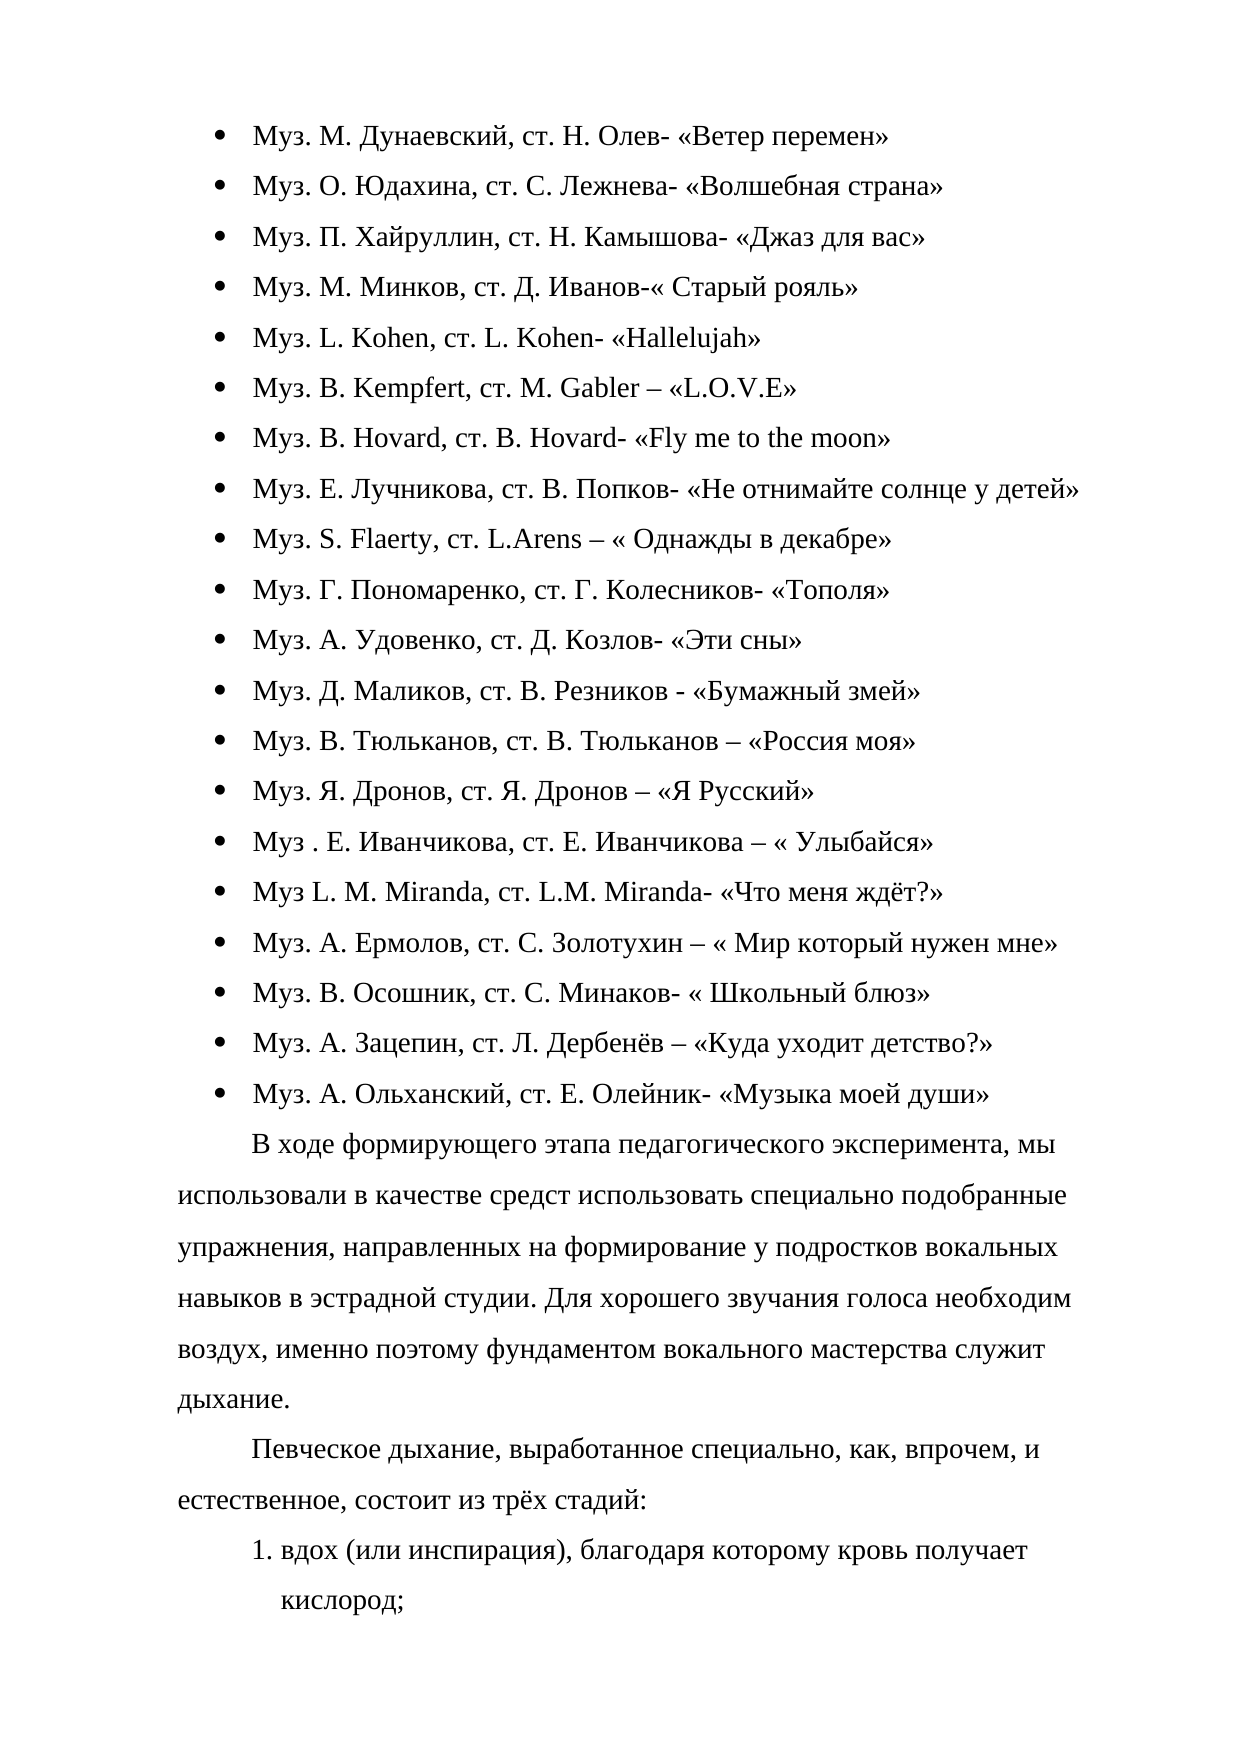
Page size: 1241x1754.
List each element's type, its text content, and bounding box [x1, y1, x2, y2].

list Муз L. M. Miranda, ст. L.M. Miranda- «Что меня ждёт?» [215, 874, 1152, 908]
list Муз. М. Дунаевский, ст. Н. Олев- «Ветер перемен» [215, 118, 1152, 152]
list Муз. Я. Дронов, ст. Я. Дронов – «Я Русский» [215, 773, 1152, 807]
list Муз. B. Kempfert, ст. M. Gabler – «L.O.V.E» [215, 370, 1152, 404]
list Муз. Г. Пономаренко, ст. Г. Колесников- «Тополя» [215, 572, 1152, 606]
list Муз. П. Хайруллин, ст. Н. Камышова- «Джаз для вас» [215, 219, 1152, 253]
list Муз. L. Kohen, ст. L. Kohen- «Hallelujah» [215, 320, 1152, 353]
list Муз . Е. Иванчикова, ст. Е. Иванчикова – « Улыбайся» [215, 824, 1152, 858]
list Муз. В. Тюльканов, ст. В. Тюльканов – «Россия моя» [215, 723, 1152, 757]
list Муз. В. Осошник, ст. С. Минаков- « Школьный блюз» [215, 975, 1152, 1009]
list Муз. Д. Маликов, ст. В. Резников - «Бумажный змей» [215, 673, 1152, 706]
list Муз. B. Hovard, ст. B. Hovard- «Fly me to the moon» [215, 421, 1152, 454]
text В ходе формирующего этапа педагогического эксперимента, мы использовали в качестве средст использовать специально подобранные упражнения, направленных на формирование у подростков вокальных навыков в эстрадной студии. Для хорошего звучания голоса необходим воздух, именно поэтому фундаментом вокального мастерства служит дыхание. [177, 1126, 1152, 1415]
list Муз. А. Ольханский, ст. Е. Олейник- «Музыка моей души» [215, 1076, 1152, 1110]
list Муз. S. Flaerty, ст. L.Arens – « Однажды в декабре» [215, 521, 1152, 555]
list Муз. О. Юдахина, ст. С. Лежнева- «Волшебная страна» [215, 168, 1152, 202]
list Муз. Е. Лучникова, ст. В. Попков- «Не отнимайте солнце у детей» [215, 471, 1152, 505]
list Муз. М. Минков, ст. Д. Иванов-« Старый рояль» [215, 269, 1152, 303]
list Муз. А. Ермолов, ст. С. Золотухин – « Мир который нужен мне» [215, 925, 1152, 958]
list Муз. А. Зацепин, ст. Л. Дербенёв – «Куда уходит детство?» [215, 1026, 1152, 1059]
text Певческое дыхание, выработанное специально, как, впрочем, и естественное, состоит из трёх стадий: [177, 1431, 1152, 1515]
list Муз. А. Удовенко, ст. Д. Козлов- «Эти сны» [215, 622, 1152, 656]
list вдох (или инспирация), благодаря которому кровь получает кислород; [251, 1532, 1152, 1616]
